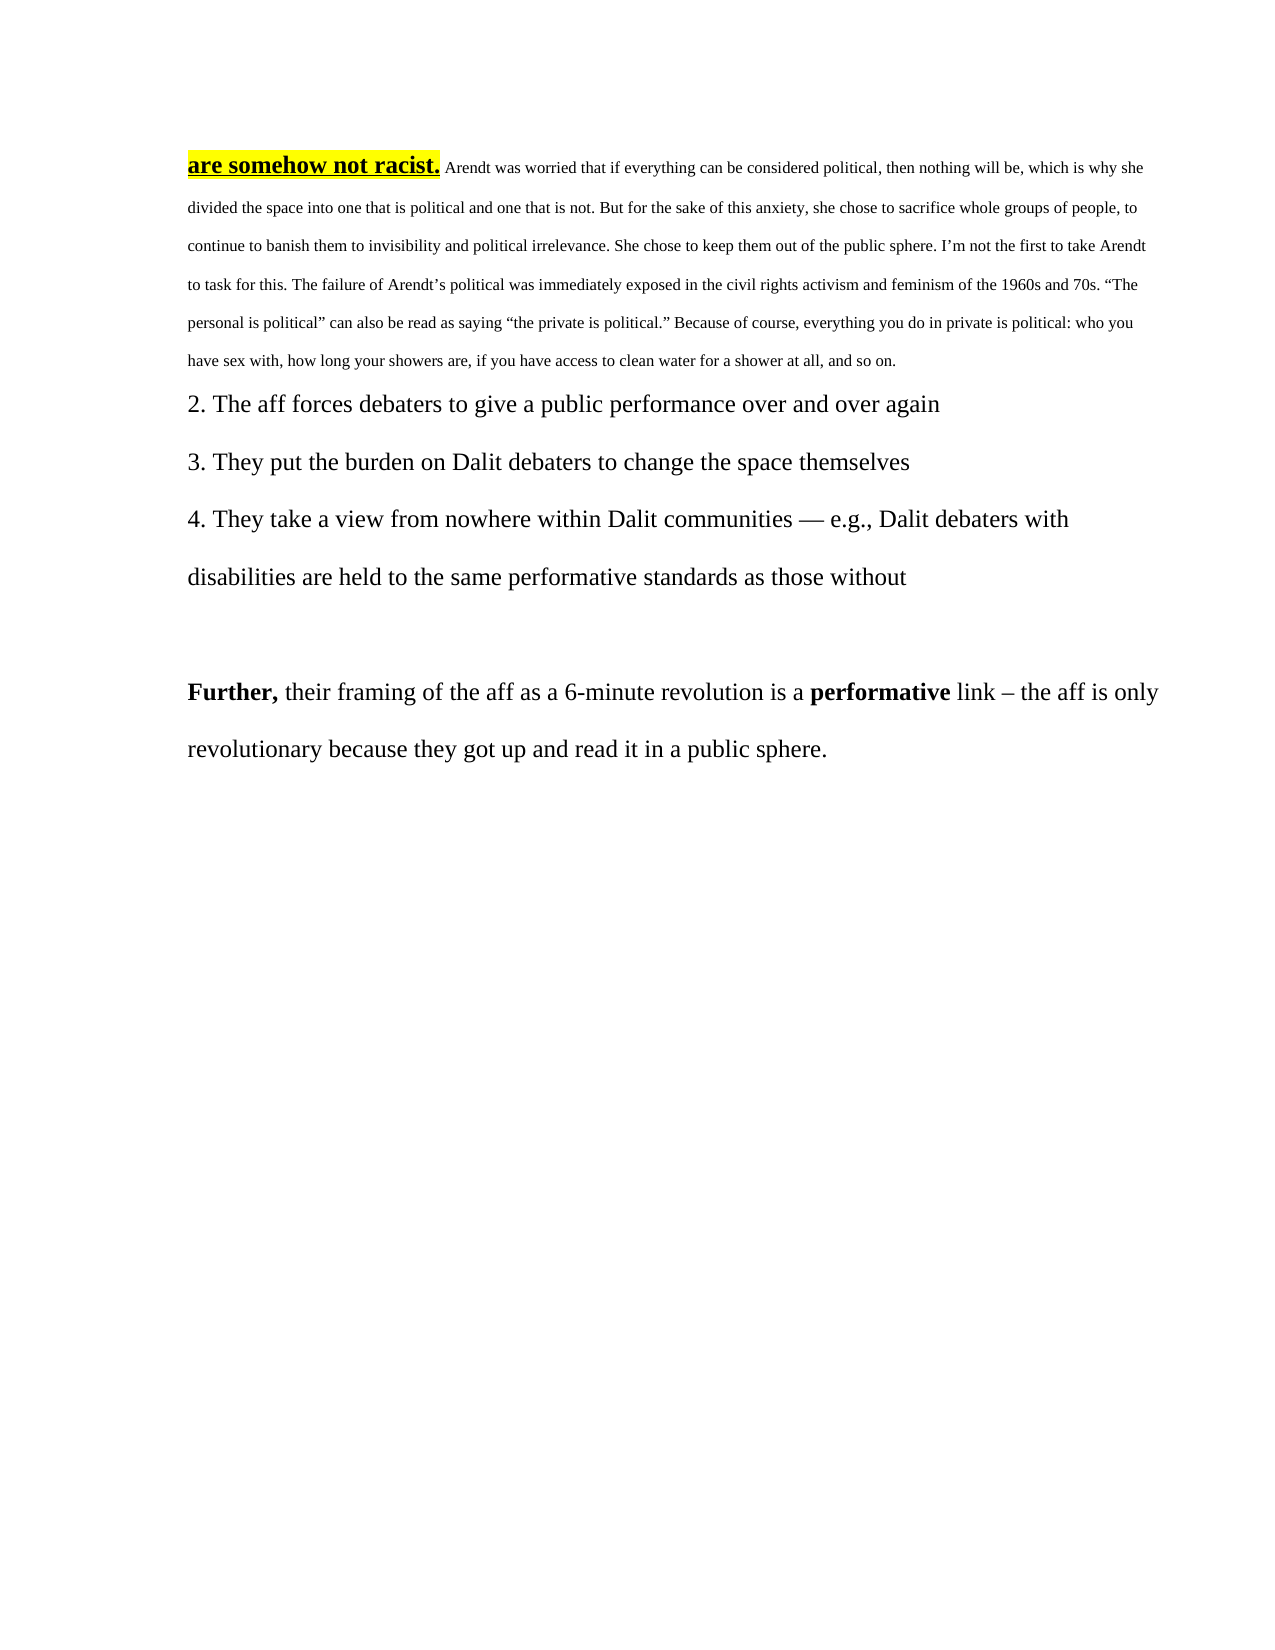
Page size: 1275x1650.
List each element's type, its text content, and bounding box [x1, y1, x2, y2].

text 3. They put the burden on Dalit debaters to change the space themselves [187, 447, 1162, 476]
text 4. They take a view from nowhere within Dalit communities — e.g., Dalit debaters with disabilities are held to the same performative standards as those without [187, 504, 1162, 591]
text Further, their framing of the aff as a 6-minute revolution is a performative link – the aff is only revolutionary because they got up and read it in a public sphere. [187, 677, 1162, 763]
text 2. The aff forces debaters to give a public performance over and over again [187, 389, 1162, 418]
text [187, 150, 1162, 370]
